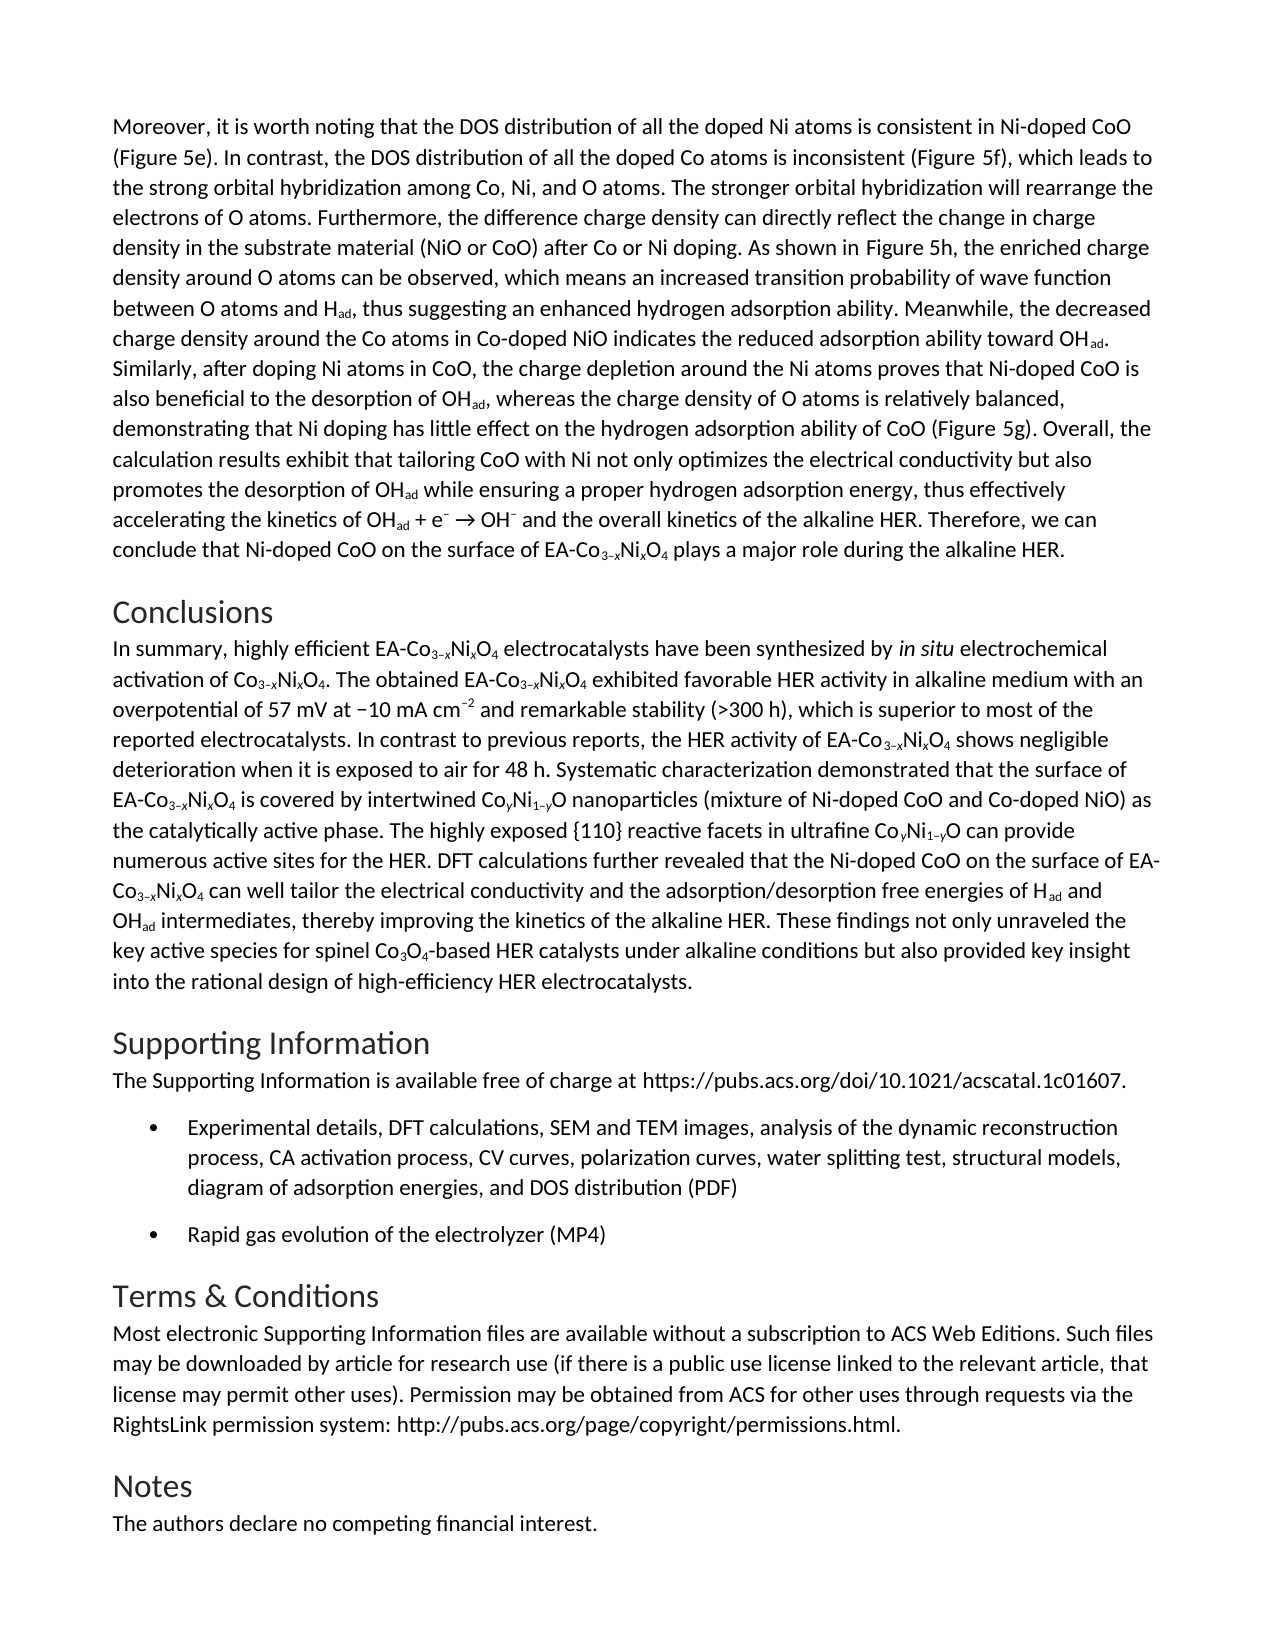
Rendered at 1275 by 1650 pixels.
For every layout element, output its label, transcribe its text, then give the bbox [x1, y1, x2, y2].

subtitle Supporting Information [112, 1022, 1162, 1063]
text The authors declare no competing financial interest. [112, 1509, 1162, 1537]
subtitle Notes [112, 1465, 1162, 1506]
list Experimental details, DFT calculations, SEM and TEM images, analysis of the dynamic reconstruction process, CA activation process, CV curves, polarization curves, water splitting test, structural models, diagram of adsorption energies, and DOS distribution (PDF) [150, 1113, 1162, 1201]
subtitle Conclusions [112, 591, 1162, 631]
text Most electronic Supporting Information files are available without a subscription to ACS Web Editions. Such files may be downloaded by article for research use (if there is a public use license linked to the relevant article, that license may permit other uses). Permission may be obtained from ACS for other uses through requests via the RightsLink permission system: http://pubs.acs.org/page/copyright/permissions.html. [112, 1319, 1162, 1438]
text The Supporting Information is available free of charge at https://pubs.acs.org/doi/10.1021/acscatal.1c01607. [112, 1066, 1162, 1094]
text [112, 112, 1162, 563]
text In summary, highly efficient EA-Co3–xNixO4 electrocatalysts have been synthesized by in situ electrochemical activation of Co3–xNixO4. The obtained EA-Co3–xNixO4 exhibited favorable HER activity in alkaline medium with an overpotential of 57 mV at −10 mA cm–2 and remarkable stability (>300 h), which is superior to most of the reported electrocatalysts. In contrast to previous reports, the HER activity of EA-Co3–xNixO4 shows negligible deterioration when it is exposed to air for 48 h. Systematic characterization demonstrated that the surface of EA-Co3–xNixO4 is covered by intertwined CoyNi1–yO nanoparticles (mixture of Ni-doped CoO and Co-doped NiO) as the catalytically active phase. The highly exposed {110} reactive facets in ultrafine CoyNi1–yO can provide numerous active sites for the HER. DFT calculations further revealed that the Ni-doped CoO on the surface of EA-Co3–xNixO4 can well tailor the electrical conductivity and the adsorption/desorption free energies of Had and OHad intermediates, thereby improving the kinetics of the alkaline HER. These findings not only unraveled the key active species for spinel Co3O4-based HER catalysts under alkaline conditions but also provided key insight into the rational design of high-efficiency HER electrocatalysts. [112, 634, 1162, 995]
list Rapid gas evolution of the electrolyzer (MP4) [150, 1220, 1162, 1248]
subtitle Terms & Conditions [112, 1275, 1162, 1316]
